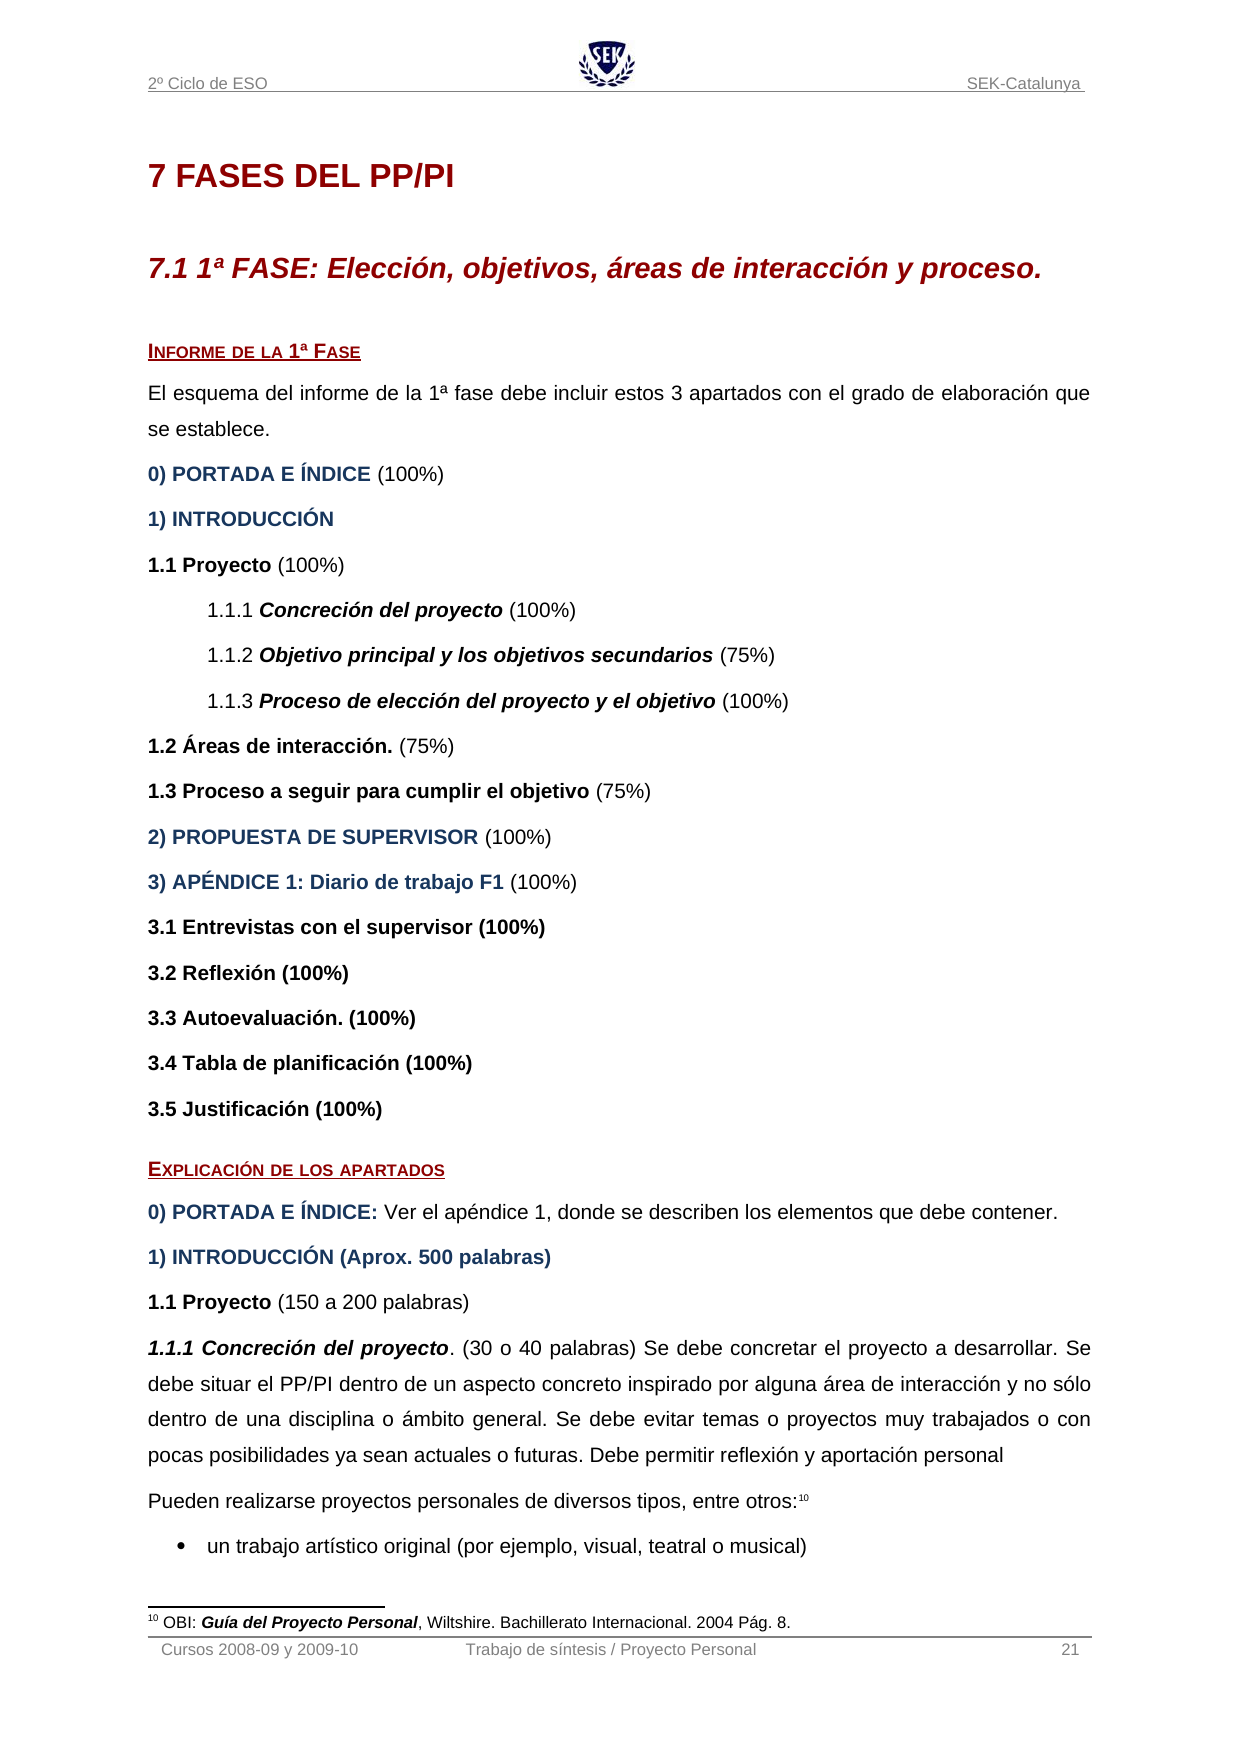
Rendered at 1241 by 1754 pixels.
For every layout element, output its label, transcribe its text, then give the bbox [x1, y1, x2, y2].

picture [578, 40, 636, 90]
subtitle 7.1 1ª FASE: Elección, objetivos, áreas de interacción y proceso. [148, 251, 1092, 284]
text 1.1 Proyecto (100%) [148, 553, 1092, 577]
text 3.2 Reflexión (100%) [148, 960, 1092, 984]
text Pueden realizarse proyectos personales de diversos tipos, entre otros: [148, 1488, 1092, 1512]
text 1.1.1 Concreción del proyecto (100%) [207, 598, 1092, 622]
text 1.1.2 Objetivo principal y los objetivos secundarios (75%) [207, 643, 1092, 667]
text 3) APÉNDICE 1: Diario de trabajo F1 (100%) [148, 870, 1092, 894]
text 1.3 Proceso a seguir para cumplir el objetivo (75%) [148, 779, 1092, 803]
text 0) PORTADA E ÍNDICE: Ver el apéndice 1, donde se describen los elementos que debe contener. [148, 1199, 1092, 1223]
text 0) PORTADA E ÍNDICE (100%) [148, 462, 1092, 486]
text 1.1.3 Proceso de elección del proyecto y el objetivo (100%) [207, 688, 1092, 712]
text 3.4 Tabla de planificación (100%) [148, 1051, 1092, 1075]
subtitle 7 FASES DEL PP/PI [148, 156, 1092, 194]
text 3.1 Entrevistas con el supervisor (100%) [148, 915, 1092, 939]
text 1.1 Proyecto ( 200 palabras) [148, 1290, 1092, 1314]
subtitle Explicación de los apartados [148, 1157, 1092, 1181]
text El esquema del informe de la 1ª fase debe incluir estos 3 apartados con el grado de elaboración que se establece. [148, 381, 1092, 441]
text 3.5 Justificación (100%) [148, 1096, 1092, 1120]
text un trabajo artístico original (por ejemplo, visual, teatral o musical) [177, 1534, 1092, 1558]
subtitle Informe de la 1ª Fase [148, 338, 1092, 362]
text 1) INTRODUCCIÓN (Aprox. 500 palabras) [148, 1245, 1092, 1269]
text 1.2 Áreas de interacción. (75%) [148, 734, 1092, 758]
text 1) INTRODUCCIÓN [148, 507, 1092, 531]
text 1.1.1 Concreción del proyecto. (30 o 40 palabras) Se debe concretar el proyecto a desarrollar. Se debe situar el PP/PI dentro de un aspecto concreto inspirado por alguna área de interacción y no sólo dentro de una disciplina o ámbito general. Se debe evitar temas o proyectos muy trabajados o con pocas posibilidades ya sean actuales o futuras. Debe permitir reflexión y aportación personal [148, 1335, 1092, 1467]
text 2) PROPUESTA DE SUPERVISOR (100%) [148, 824, 1092, 848]
text 3.3 Autoevaluación. (100%) [148, 1006, 1092, 1030]
